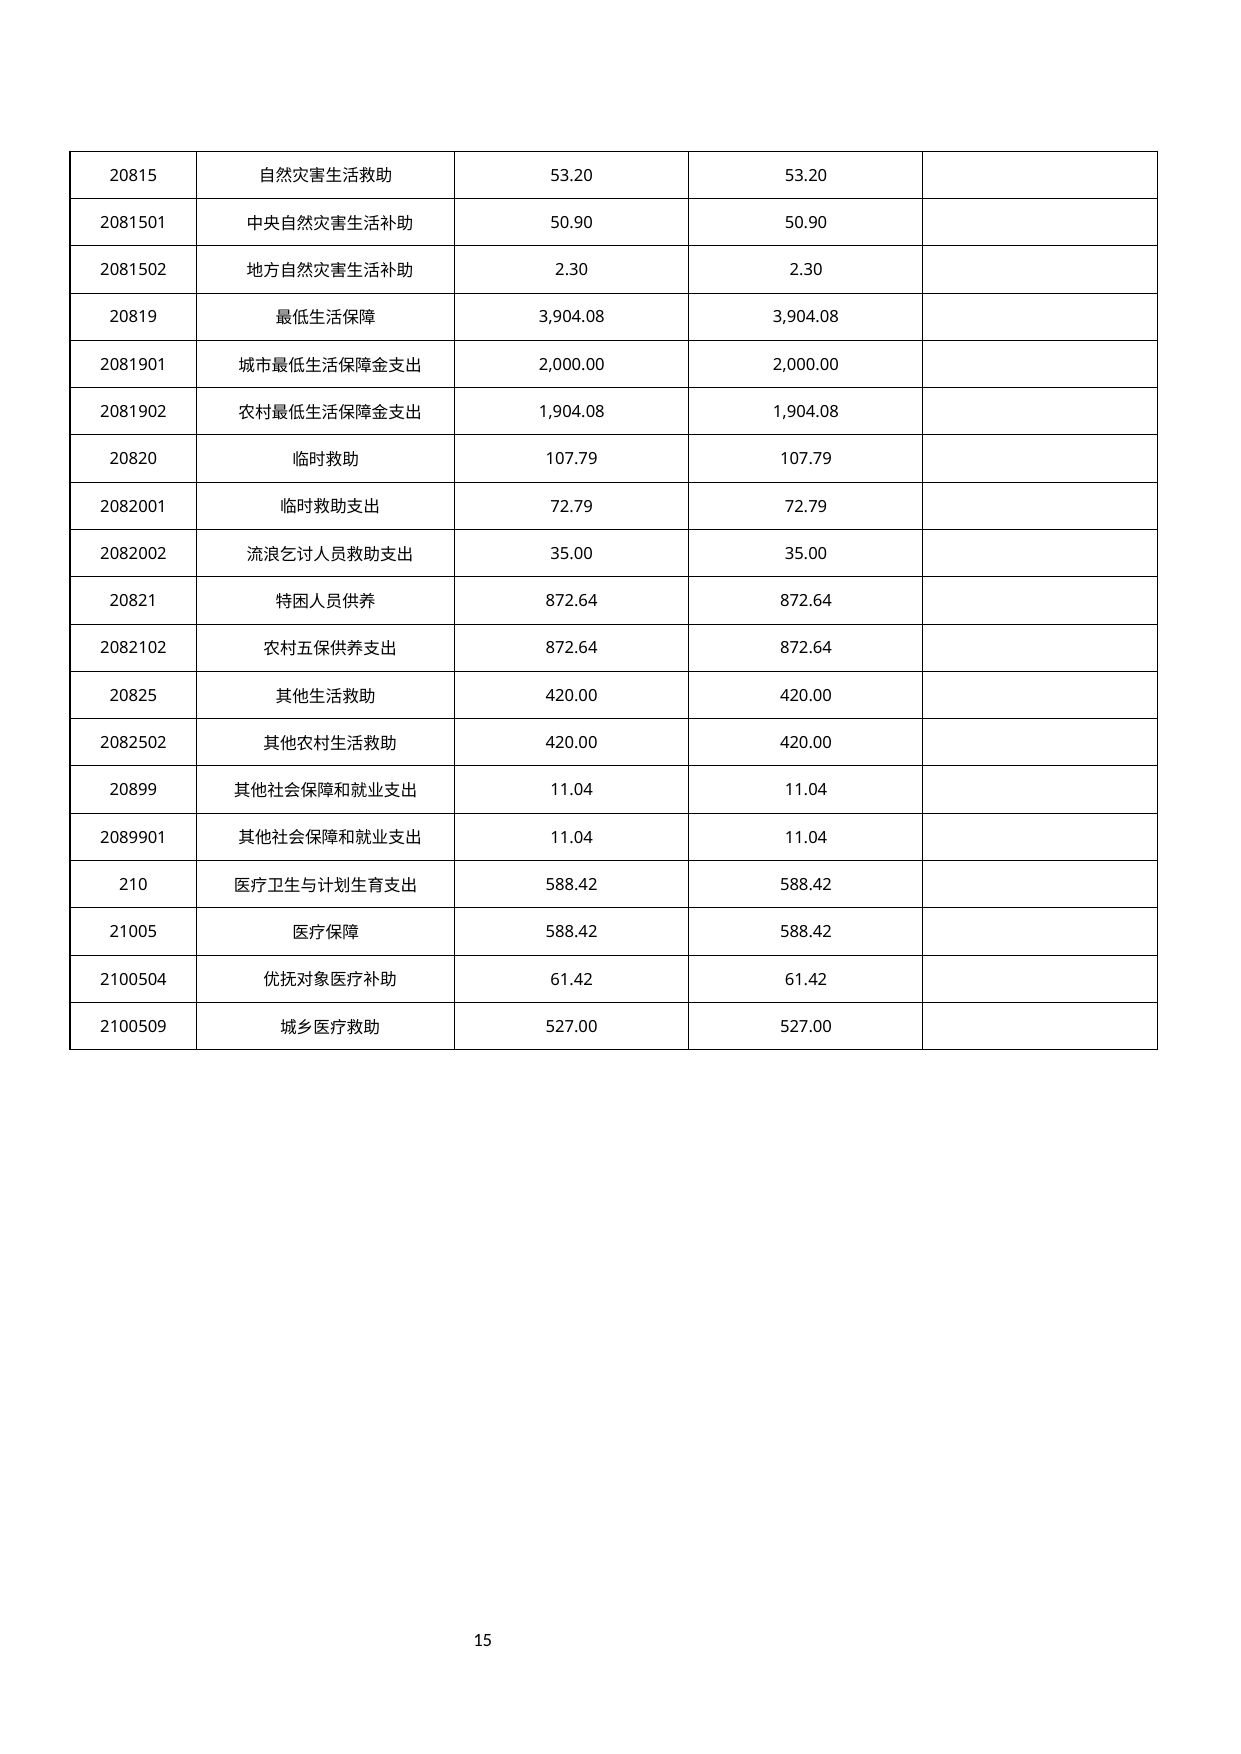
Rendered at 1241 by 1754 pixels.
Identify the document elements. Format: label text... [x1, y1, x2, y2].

table_cell 2100504 [71, 956, 196, 1002]
table_cell 自然灾害生活救助 [197, 152, 454, 198]
table_cell 35.00 [689, 530, 922, 576]
table_cell [923, 577, 1157, 623]
table_cell [923, 435, 1157, 482]
table_cell 2.30 [455, 246, 688, 292]
table_cell 527.00 [689, 1003, 922, 1049]
table_cell 11.04 [689, 814, 922, 860]
table_cell 其他生活救助 [197, 672, 454, 718]
table_cell [923, 908, 1157, 954]
table_cell 医疗保障 [197, 908, 454, 954]
table_cell [923, 625, 1157, 671]
table_cell [923, 294, 1157, 340]
table_cell 2082001 [71, 483, 196, 529]
table_cell [923, 246, 1157, 292]
table_cell 城市最低生活保障金支出 [197, 341, 454, 387]
table_cell 872.64 [455, 625, 688, 671]
table_cell 107.79 [689, 435, 922, 482]
table_cell 2082002 [71, 530, 196, 576]
table_cell 588.42 [689, 908, 922, 954]
table_cell 20899 [71, 766, 196, 813]
table_cell 11.04 [455, 814, 688, 860]
table_cell 11.04 [455, 766, 688, 813]
table_cell 420.00 [455, 719, 688, 765]
table_cell 农村最低生活保障金支出 [197, 388, 454, 434]
table_cell 流浪乞讨人员救助支出 [197, 530, 454, 576]
table_cell [923, 861, 1157, 907]
table_cell 11.04 [689, 766, 922, 813]
table_cell 2081901 [71, 341, 196, 387]
table_cell 3,904.08 [455, 294, 688, 340]
table_cell [923, 672, 1157, 718]
table_cell 420.00 [455, 672, 688, 718]
table_cell 2089901 [71, 814, 196, 860]
table_cell 53.20 [689, 152, 922, 198]
table_cell 2081501 [71, 199, 196, 245]
table_cell 其他社会保障和就业支出 [197, 814, 454, 860]
table_cell 53.20 [455, 152, 688, 198]
table_cell 临时救助支出 [197, 483, 454, 529]
table_cell 特困人员供养 [197, 577, 454, 623]
table_cell 20815 [71, 152, 196, 198]
table_cell 2081502 [71, 246, 196, 292]
table_cell 医疗卫生与计划生育支出 [197, 861, 454, 907]
table_cell 农村五保供养支出 [197, 625, 454, 671]
table_cell [923, 956, 1157, 1002]
table_cell 20821 [71, 577, 196, 623]
table_cell 1,904.08 [455, 388, 688, 434]
table_cell 50.90 [455, 199, 688, 245]
table_cell 2082502 [71, 719, 196, 765]
table_cell 107.79 [455, 435, 688, 482]
table_cell 420.00 [689, 719, 922, 765]
table_cell [923, 530, 1157, 576]
table_cell [923, 719, 1157, 765]
table_cell 527.00 [455, 1003, 688, 1049]
table_cell [923, 814, 1157, 860]
table_cell [923, 483, 1157, 529]
table_cell 最低生活保障 [197, 294, 454, 340]
table_cell 其他社会保障和就业支出 [197, 766, 454, 813]
table_cell 2,000.00 [689, 341, 922, 387]
table_cell 20825 [71, 672, 196, 718]
table_cell 72.79 [689, 483, 922, 529]
table_cell 50.90 [689, 199, 922, 245]
table_cell 21005 [71, 908, 196, 954]
table_cell [923, 766, 1157, 813]
table_cell 588.42 [455, 861, 688, 907]
table_cell 2,000.00 [455, 341, 688, 387]
table_cell [923, 1003, 1157, 1049]
table_cell 588.42 [689, 861, 922, 907]
table_cell [923, 152, 1157, 198]
table_cell [923, 388, 1157, 434]
table_cell [923, 199, 1157, 245]
table_cell 城乡医疗救助 [197, 1003, 454, 1049]
table_cell 420.00 [689, 672, 922, 718]
table_cell 872.64 [455, 577, 688, 623]
table_cell 20820 [71, 435, 196, 482]
table_cell 210 [71, 861, 196, 907]
table_cell 1,904.08 [689, 388, 922, 434]
table_cell 72.79 [455, 483, 688, 529]
table_cell 3,904.08 [689, 294, 922, 340]
table_cell 2100509 [71, 1003, 196, 1049]
table_cell 872.64 [689, 625, 922, 671]
table_cell 临时救助 [197, 435, 454, 482]
table_cell 地方自然灾害生活补助 [197, 246, 454, 292]
table_cell 其他农村生活救助 [197, 719, 454, 765]
table_cell 2082102 [71, 625, 196, 671]
table_cell 20819 [71, 294, 196, 340]
table_cell 2.30 [689, 246, 922, 292]
table_cell 872.64 [689, 577, 922, 623]
table_cell 2081902 [71, 388, 196, 434]
table_cell 优抚对象医疗补助 [197, 956, 454, 1002]
table_cell 61.42 [689, 956, 922, 1002]
table_cell 中央自然灾害生活补助 [197, 199, 454, 245]
table_cell [923, 341, 1157, 387]
table_cell 588.42 [455, 908, 688, 954]
table_cell 61.42 [455, 956, 688, 1002]
table_cell 35.00 [455, 530, 688, 576]
